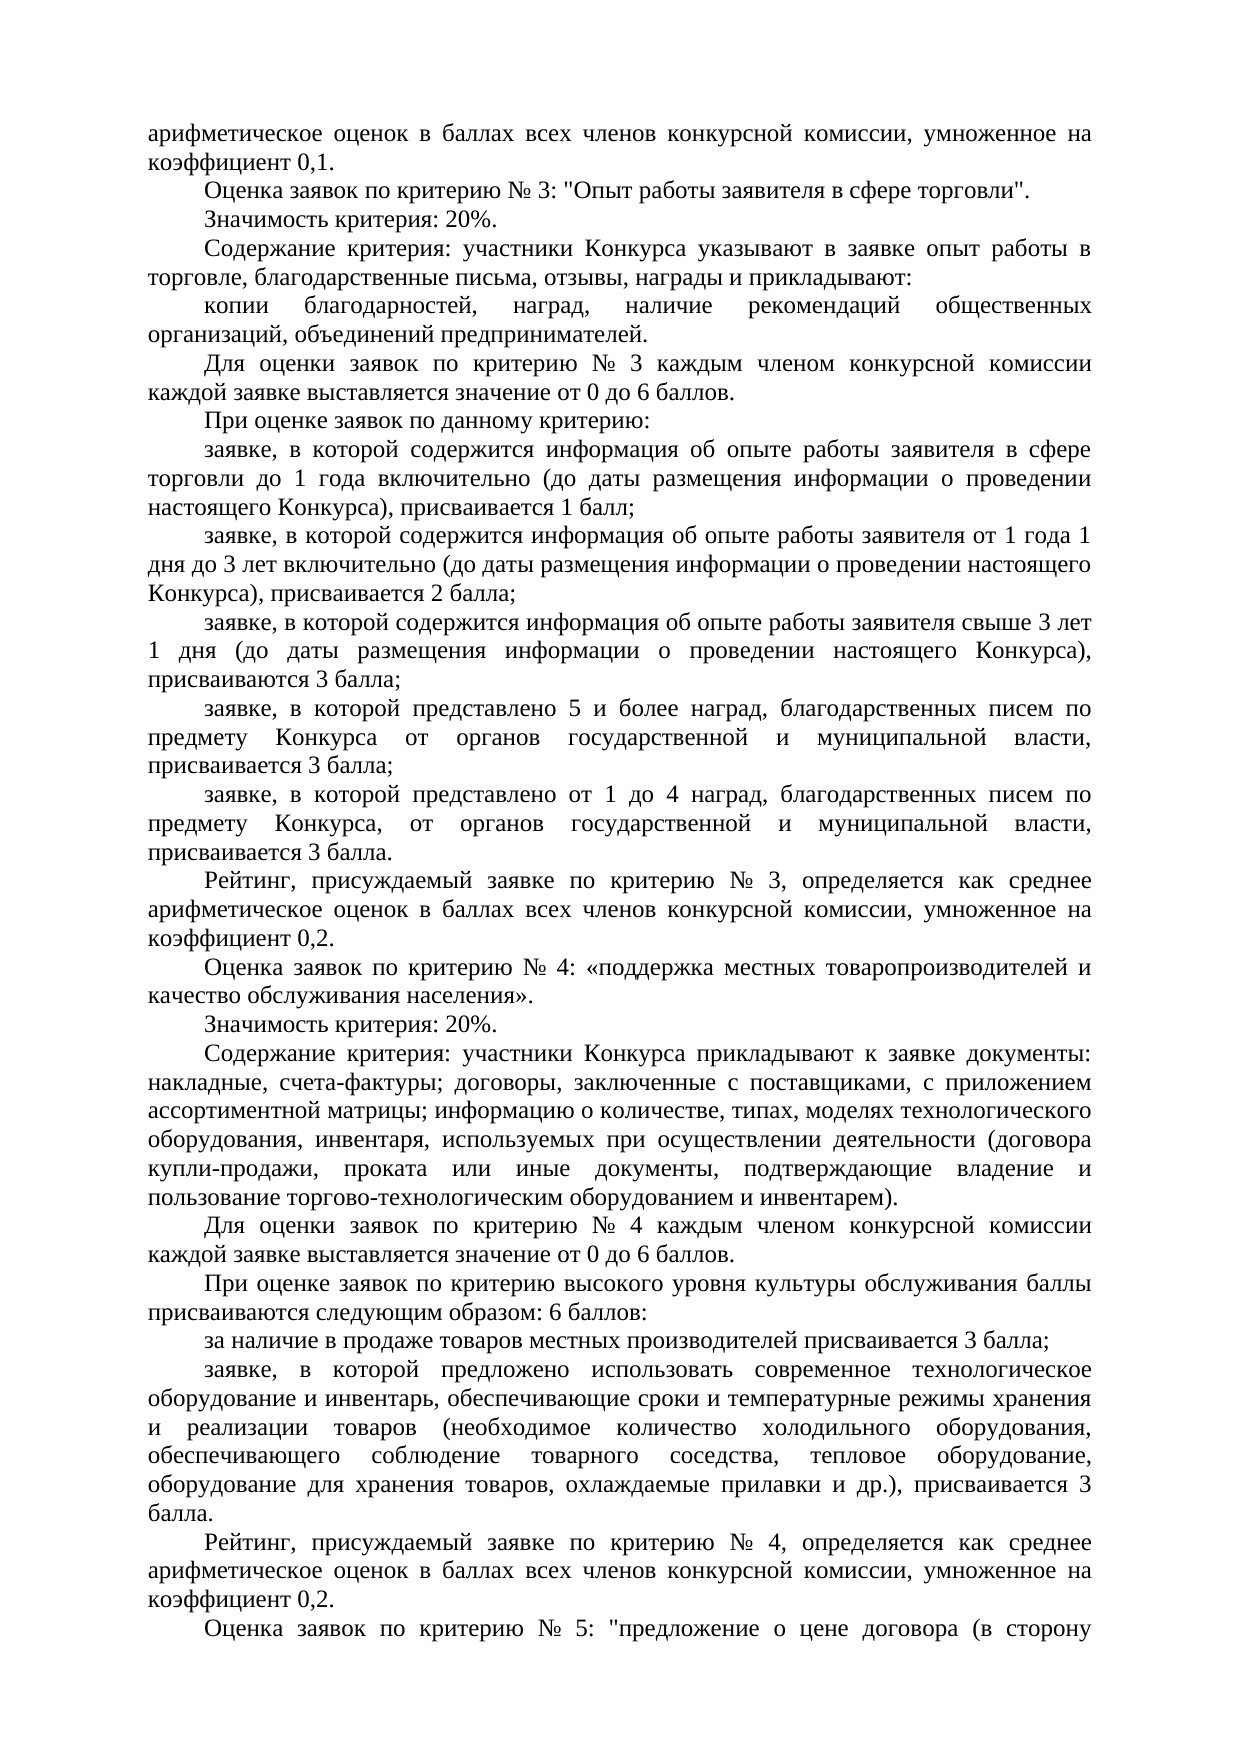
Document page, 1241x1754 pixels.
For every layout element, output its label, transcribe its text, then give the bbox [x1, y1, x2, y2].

text заявке, в которой содержится информация об опыте работы заявителя свыше 3 лет 1 дня (до даты размещения информации о проведении настоящего Конкурса), присваиваются 3 балла; [148, 607, 1092, 693]
text Содержание критерия: участники Конкурса прикладывают к заявке документы: накладные, счета-фактуры; договоры, заключенные с поставщиками, с приложением ассортиментной матрицы; информацию о количестве, типах, моделях технологического оборудования, инвентаря, используемых при осуществлении деятельности (договора купли-продажи, проката или иные документы, подтверждающие владение и пользование торгово-технологическим оборудованием и инвентарем). [148, 1038, 1092, 1211]
text При оценке заявок по критерию высокого уровня культуры обслуживания баллы присваиваются следующим образом: 6 баллов: [148, 1268, 1092, 1326]
text Значимость критерия: 20%. [148, 1009, 1092, 1038]
text Рейтинг, присуждаемый заявке по критерию № 3, определяется как среднее арифметическое оценок в баллах всех членов конкурсной комиссии, умноженное на коэффициент 0,2. [148, 866, 1092, 952]
text Содержание критерия: участники Конкурса указывают в заявке опыт работы в торговле, благодарственные письма, отзывы, награды и прикладывают: [148, 233, 1092, 291]
text Оценка заявок по критерию № 4: «поддержка местных товаропроизводителей и качество обслуживания населения». [148, 952, 1092, 1009]
text заявке, в которой представлено 5 и более наград, благодарственных писем по предмету Конкурса от органов государственной и муниципальной власти, присваивается 3 балла; [148, 693, 1092, 779]
text заявке, в которой предложено использовать современное технологическое оборудование и инвентарь, обеспечивающие сроки и температурные режимы хранения и реализации товаров (необходимое количество холодильного оборудования, обеспечивающего соблюдение товарного соседства, тепловое оборудование, оборудование для хранения товаров, охлаждаемые прилавки и др.), присваивается 3 балла. [148, 1354, 1092, 1527]
text Для оценки заявок по критерию № 3 каждым членом конкурсной комиссии каждой заявке выставляется значение от 0 до 6 баллов. [148, 348, 1092, 406]
text Рейтинг, присуждаемый заявке по критерию № 4, определяется как среднее арифметическое оценок в баллах всех членов конкурсной комиссии, умноженное на коэффициент 0,2. [148, 1527, 1092, 1613]
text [148, 1613, 1092, 1642]
text Значимость критерия: 20%. [148, 204, 1092, 233]
text заявке, в которой содержится информация об опыте работы заявителя в сфере торговли до 1 года включительно (до даты размещения информации о проведении настоящего Конкурса), присваивается 1 балл; [148, 434, 1092, 521]
text Для оценки заявок по критерию № 4 каждым членом конкурсной комиссии каждой заявке выставляется значение от 0 до 6 баллов. [148, 1211, 1092, 1268]
text за наличие в продаже товаров местных производителей присваивается 3 балла; [148, 1326, 1092, 1354]
text При оценке заявок по данному критерию: [148, 406, 1092, 434]
text заявке, в которой представлено от 1 до 4 наград, благодарственных писем по предмету Конкурса, от органов государственной и муниципальной власти, присваивается 3 балла. [148, 779, 1092, 866]
text Оценка заявок по критерию № 3: "Опыт работы заявителя в сфере торговли". [148, 176, 1092, 204]
text копии благодарностей, наград, наличие рекомендаций общественных организаций, объединений предпринимателей. [148, 291, 1092, 348]
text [148, 118, 1092, 176]
text заявке, в которой содержится информация об опыте работы заявителя от 1 года 1 дня до 3 лет включительно (до даты размещения информации о проведении настоящего Конкурса), присваивается 2 балла; [148, 521, 1092, 607]
